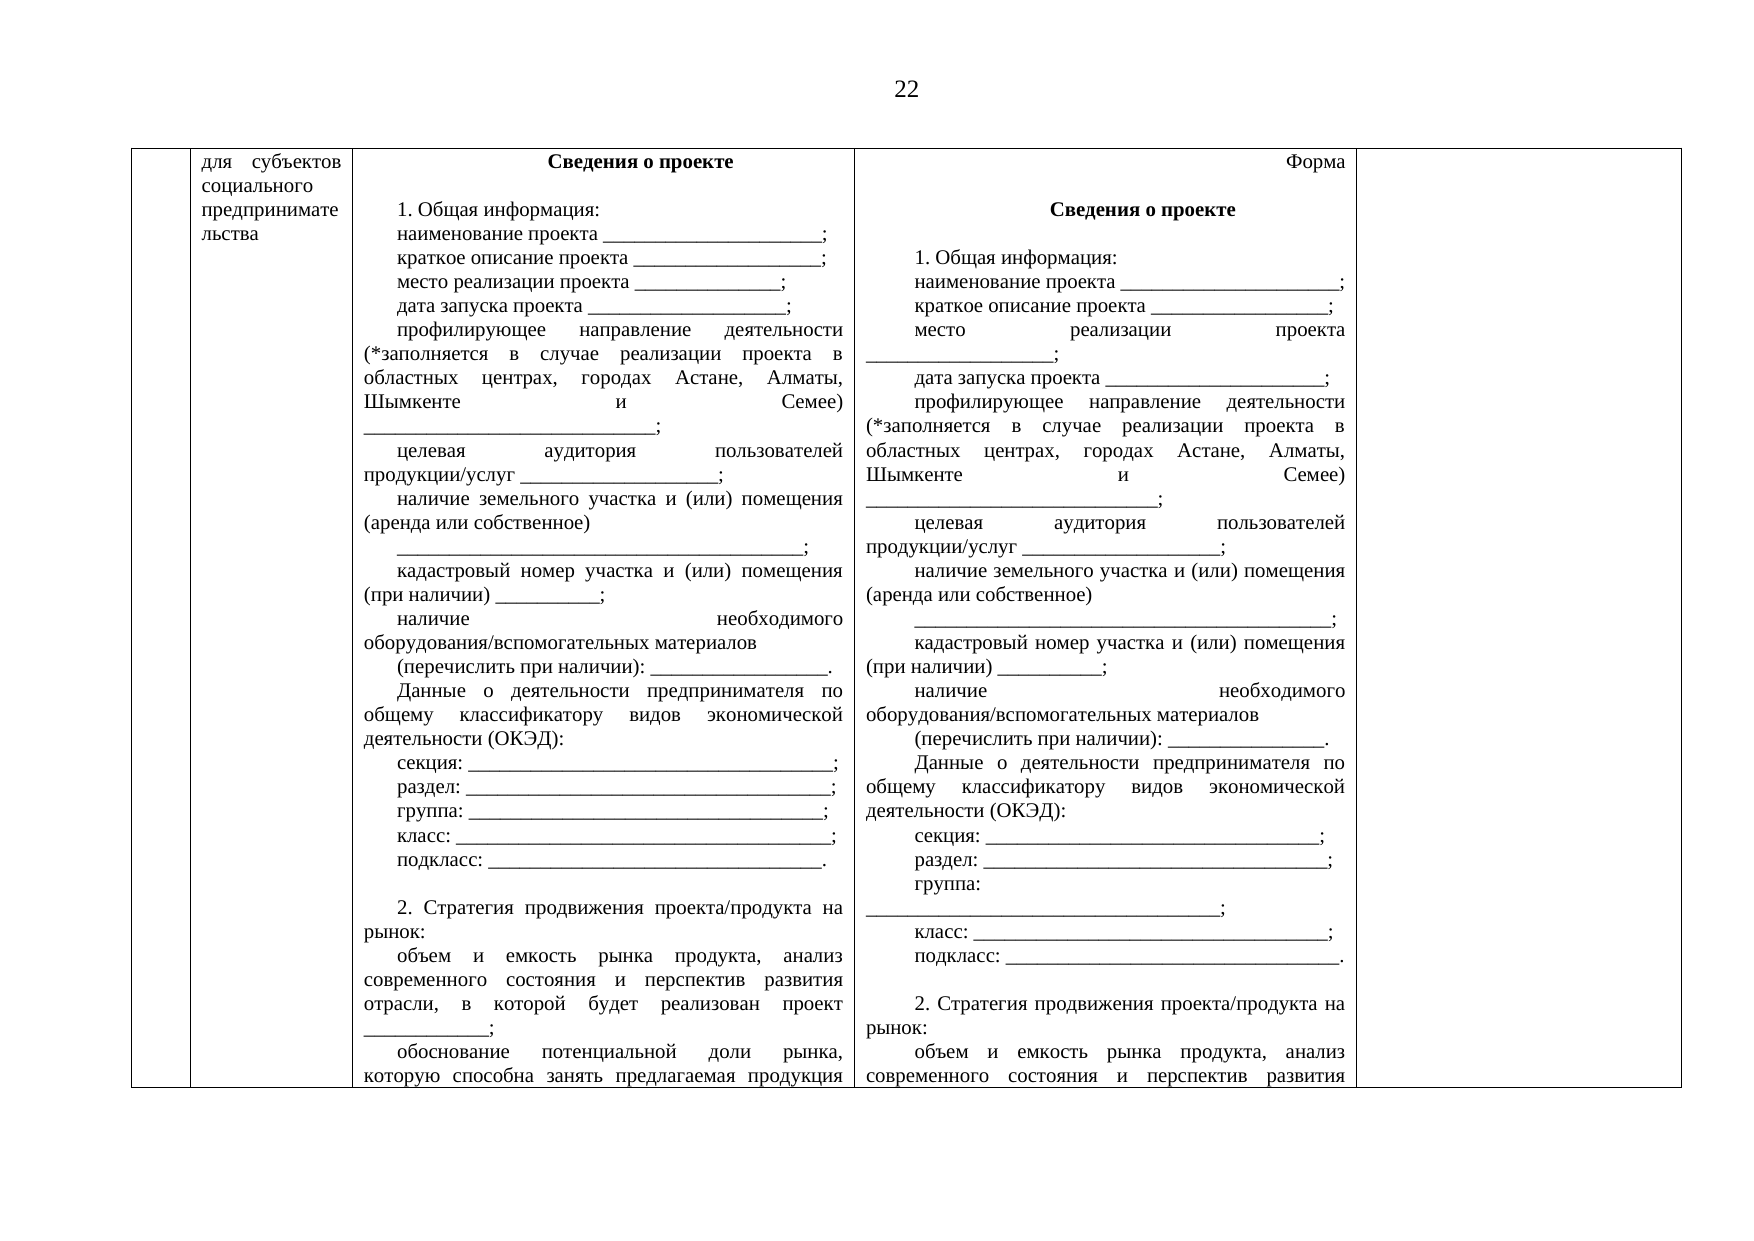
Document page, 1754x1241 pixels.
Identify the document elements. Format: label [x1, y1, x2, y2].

table_cell [353, 149, 854, 1087]
table_cell [132, 149, 190, 1087]
table_cell [855, 149, 1356, 1087]
table_cell [191, 149, 352, 1087]
table_cell [1357, 149, 1681, 1087]
